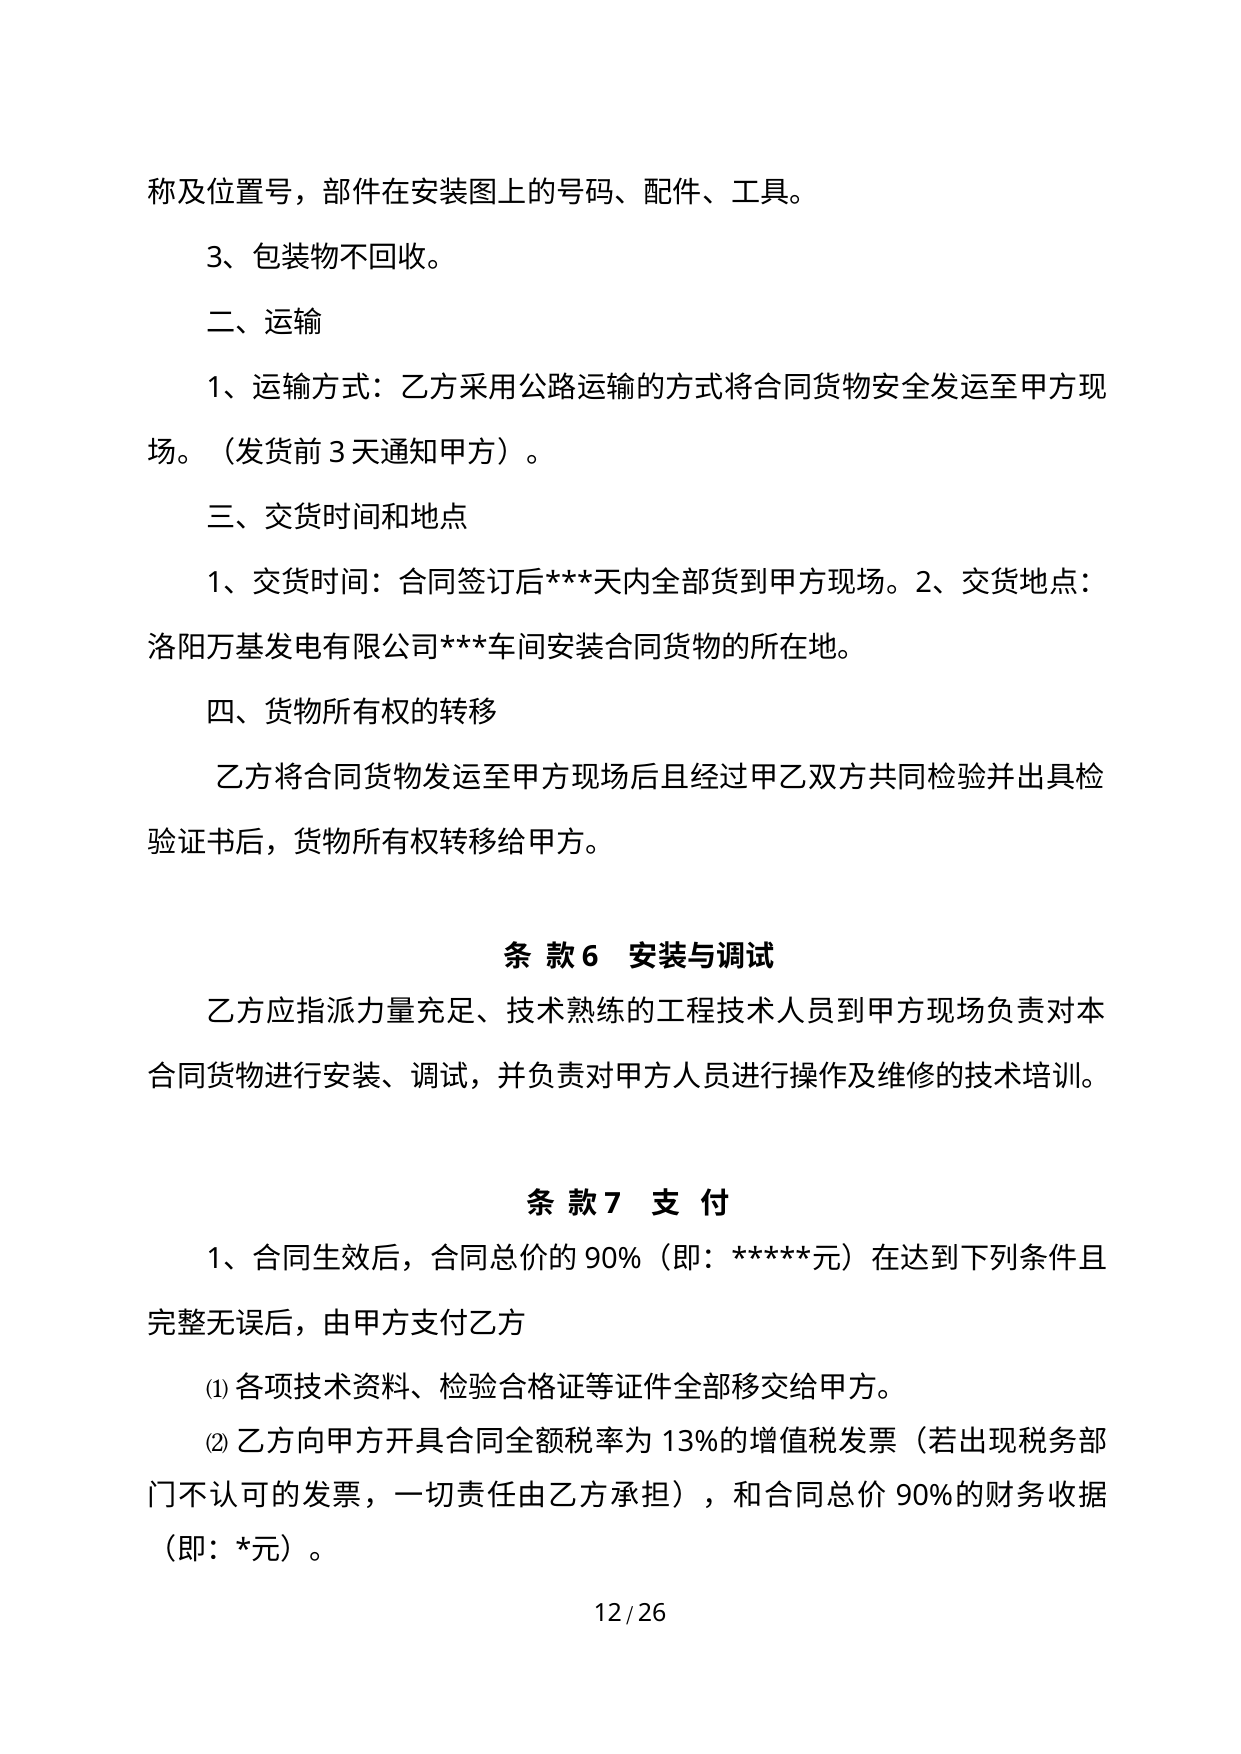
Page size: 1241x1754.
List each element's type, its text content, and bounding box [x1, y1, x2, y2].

text ⑴各项技术资料、检验合格证等证件全部移交给甲方。 [148, 1354, 1107, 1408]
text 乙方将合同货物发运至甲方现场后且经过甲乙双方共同检验并出具检验证书后，货物所有权转移给甲方。 [148, 742, 1107, 872]
text 3、包装物不回收。 [148, 222, 1107, 287]
text 条 款 6 安装与调试 [148, 924, 1107, 977]
text 1、合同生效后，合同总价的90%（即：*****元）在达到下列条件且完整无误后，由甲方支付乙方 [148, 1224, 1107, 1354]
text 乙方应指派力量充足、技术熟练的工程技术人员到甲方现场负责对本合同货物进行安装、调试，并负责对甲方人员进行操作及维修的技术培训。 [148, 977, 1107, 1107]
text 条 款 7 支 付 [148, 1172, 1107, 1224]
text 四、货物所有权的转移 [148, 677, 1107, 742]
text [148, 157, 1107, 222]
text 1、交货时间：合同签订后***天内全部货到甲方现场。2、交货地点：洛阳万基发电有限公司***车间安装合同货物的所在地。 [148, 547, 1107, 677]
text ⑵乙方向甲方开具合同全额税率为13%的增值税发票（若出现税务部门不认可的发票，一切责任由乙方承担），和合同总价90%的财务收据（即：*元）。 [148, 1408, 1107, 1570]
text 二、运输 [148, 287, 1107, 352]
text 1、运输方式：乙方采用公路运输的方式将合同货物安全发运至甲方现场。（发货前3天通知甲方）。 [148, 352, 1107, 482]
text 三、交货时间和地点 [148, 482, 1107, 547]
